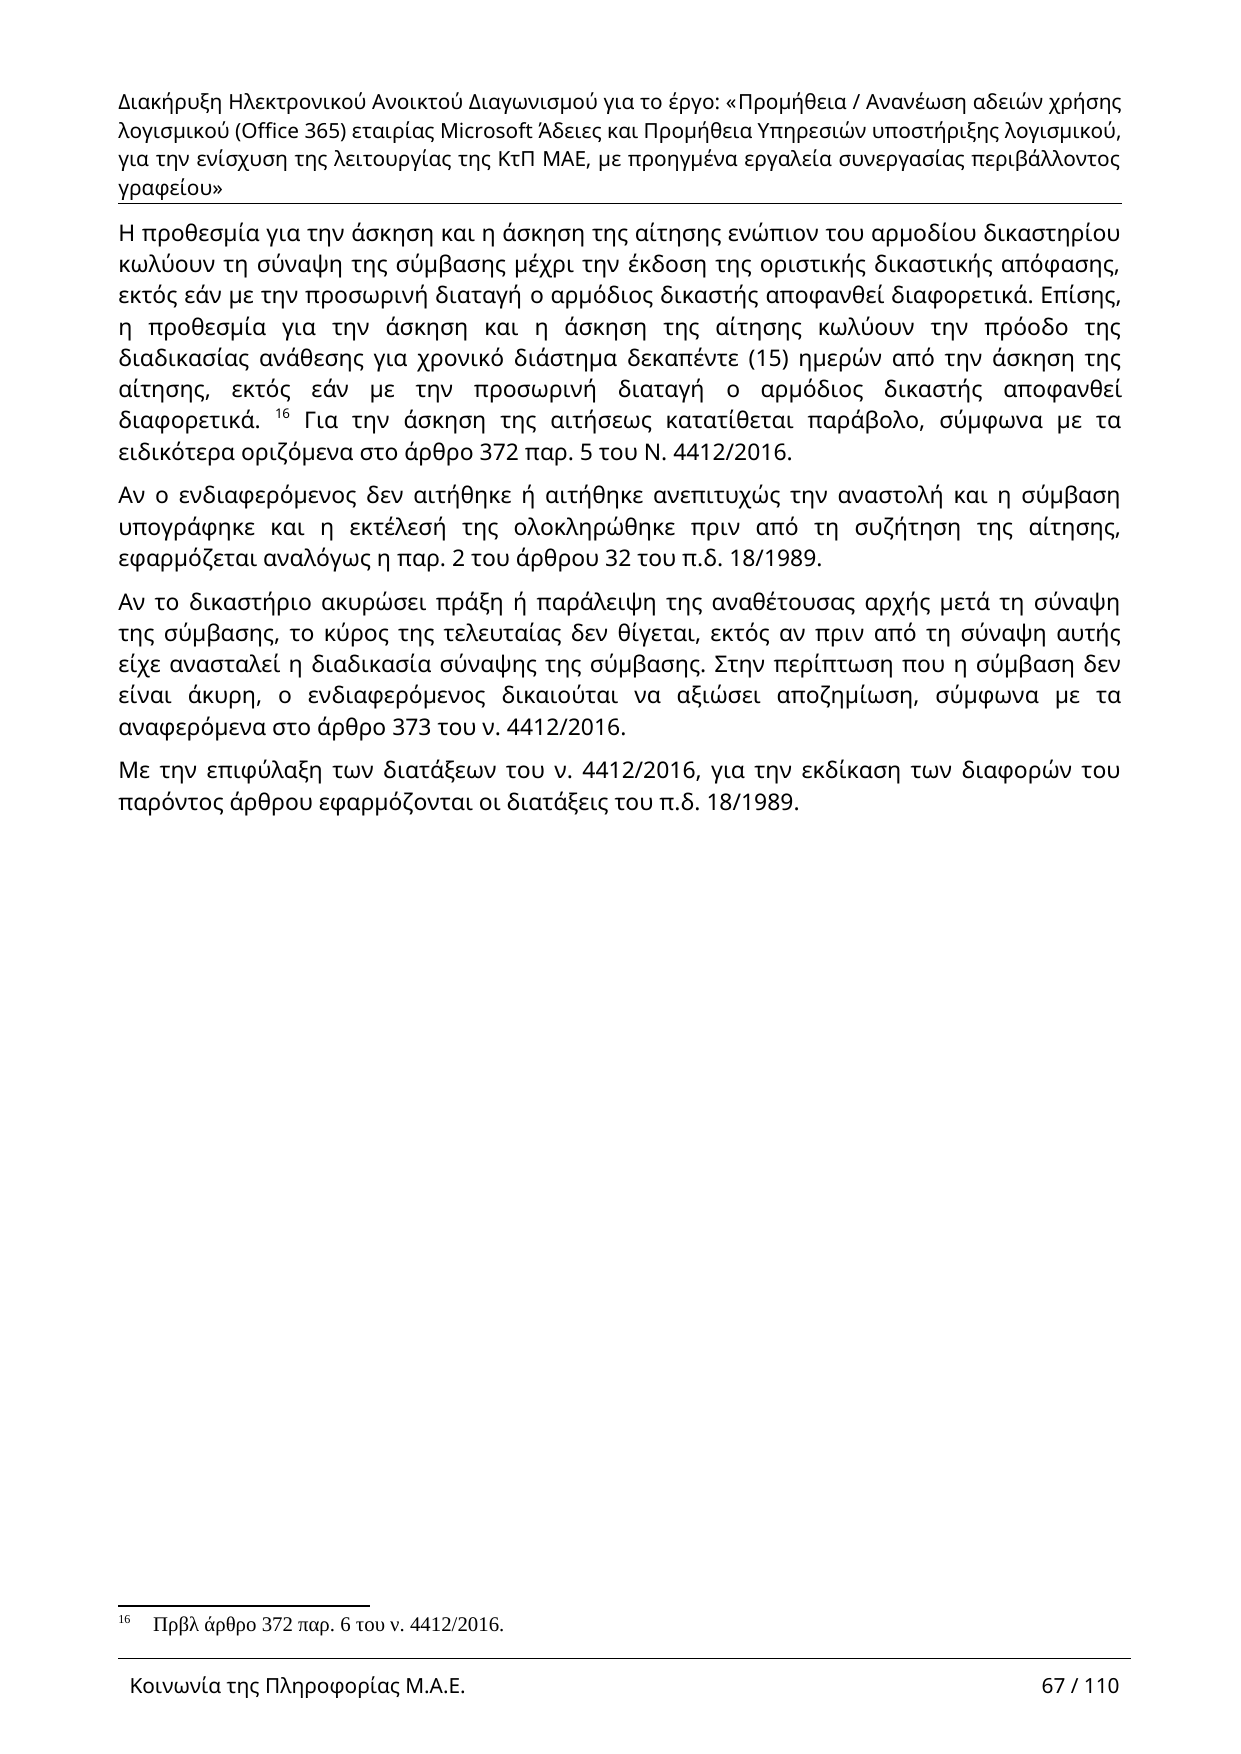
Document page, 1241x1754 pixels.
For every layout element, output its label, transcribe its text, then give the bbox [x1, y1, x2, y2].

text Με την επιφύλαξη των διατάξεων του ν. 4412/2016, για την εκδίκαση των διαφορών του παρόντος άρθρου εφαρμόζονται οι διατάξεις του π.δ. 18/1989. [118, 754, 1122, 817]
text Αν ο ενδιαφερόμενος δεν αιτήθηκε ή αιτήθηκε ανεπιτυχώς την αναστολή και η σύμβαση υπογράφηκε και η εκτέλεσή της ολοκληρώθηκε πριν από τη συζήτηση της αίτησης, εφαρμόζεται αναλόγως η παρ. 2 του άρθρου 32 του π.δ. 18/1989. [118, 479, 1122, 573]
text Αν το δικαστήριο ακυρώσει πράξη ή παράλειψη της αναθέτουσας αρχής μετά τη σύναψη της σύμβασης, το κύρος της τελευταίας δεν θίγεται, εκτός αν πριν από τη σύναψη αυτής είχε ανασταλεί η διαδικασία σύναψης της σύμβασης. Στην περίπτωση που η σύμβαση δεν είναι άκυρη, ο ενδιαφερόμενος δικαιούται να αξιώσει αποζημίωση, σύμφωνα με τα αναφερόμενα στο άρθρο 373 του ν. 4412/2016. [118, 586, 1122, 742]
text Η προθεσμία για την άσκηση και η άσκηση της αίτησης ενώπιον του αρμοδίου δικαστηρίου κωλύουν τη σύναψη της σύμβασης μέχρι την έκδοση της οριστικής δικαστικής απόφασης, εκτός εάν με την προσωρινή διαταγή ο αρμόδιος δικαστής αποφανθεί διαφορετικά. Επίσης, η προθεσμία για την άσκηση και η άσκηση της αίτησης κωλύουν την πρόοδο της διαδικασίας ανάθεσης για χρονικό διάστημα δεκαπέντε (15) ημερών από την άσκηση της αίτησης, εκτός εάν με την προσωρινή διαταγή ο αρμόδιος δικαστής αποφανθεί διαφορετικά. Για την άσκηση της αιτήσεως κατατίθεται παράβολο, σύμφωνα με τα ειδικότερα οριζόμενα στο άρθρο 372 παρ. 5 του Ν. 4412/2016. [118, 217, 1122, 467]
